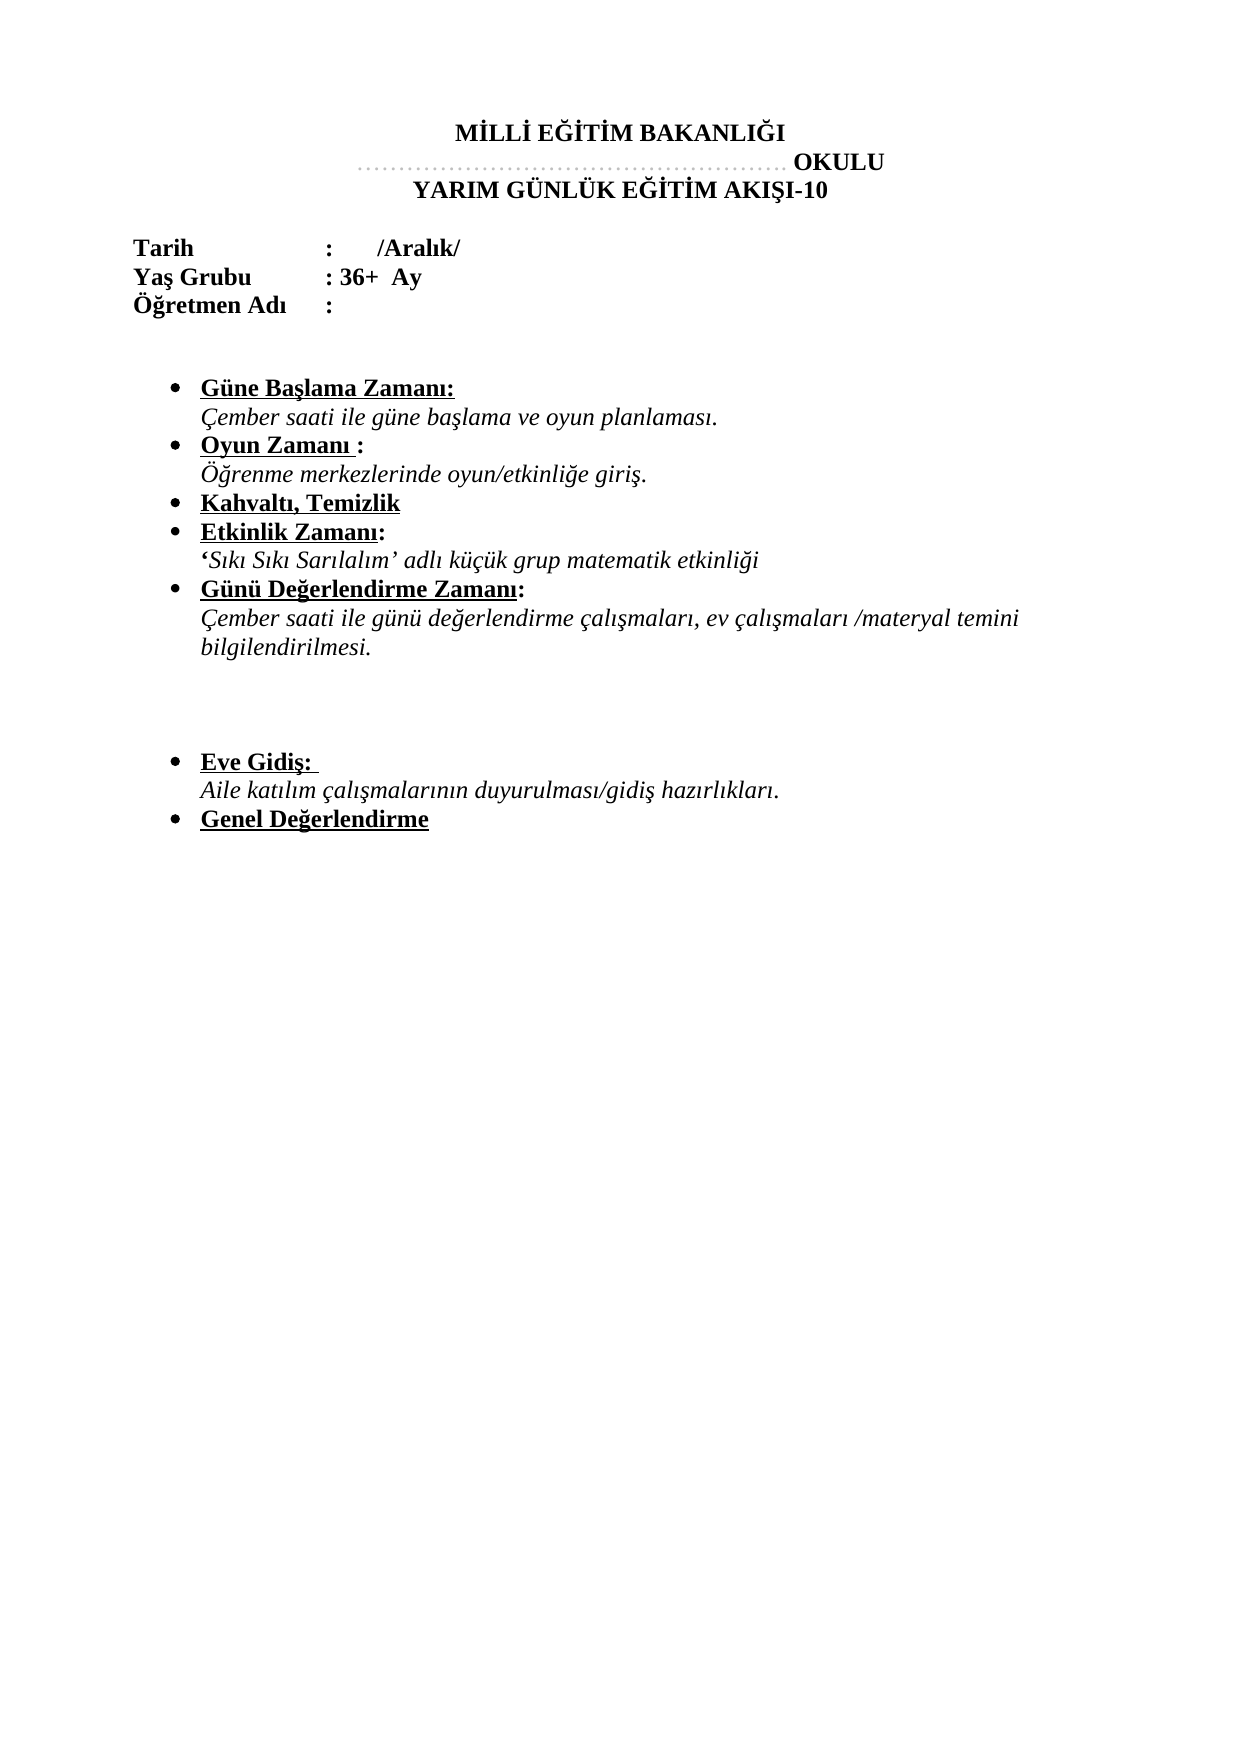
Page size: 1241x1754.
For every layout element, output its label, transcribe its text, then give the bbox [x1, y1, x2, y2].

list Günü Değerlendirme Zamanı: [171, 574, 1070, 603]
text Yaş Grubu : 36+ Ay [133, 262, 1092, 291]
list Oyun Zamanı : [171, 431, 1070, 459]
text Tarih : /Aralık/ [133, 233, 1092, 262]
list Eve Gidiş: [171, 747, 1070, 776]
list Etkinlik Zamanı: [171, 517, 1070, 546]
list Güne Başlama Zamanı: [171, 373, 1070, 402]
list Çember saati ile güne başlama ve oyun planlaması. [200, 402, 1070, 431]
list Aile katılım çalışmalarının duyurulması/gidiş hazırlıkları. [200, 776, 1070, 804]
list Öğrenme merkezlerinde oyun/etkinliğe giriş. [200, 459, 1070, 488]
text MİLLİ EĞİTİM BAKANLIĞI [148, 118, 1092, 147]
text YARIM GÜNLÜK EĞİTİM AKIŞI-10 [148, 176, 1092, 204]
list ‘Sıkı Sıkı Sarılalım’ adlı küçük grup matematik etkinliği [200, 546, 1070, 574]
text Öğretmen Adı : [133, 291, 1092, 319]
list Kahvaltı, Temizlik [171, 488, 1070, 517]
list Çember saati ile günü değerlendirme çalışmaları, ev çalışmaları /materyal temini bilgilendirilmesi. [200, 603, 1070, 661]
text ……………………………………………. OKULU [148, 147, 1092, 176]
list Genel Değerlendirme [171, 804, 1070, 833]
